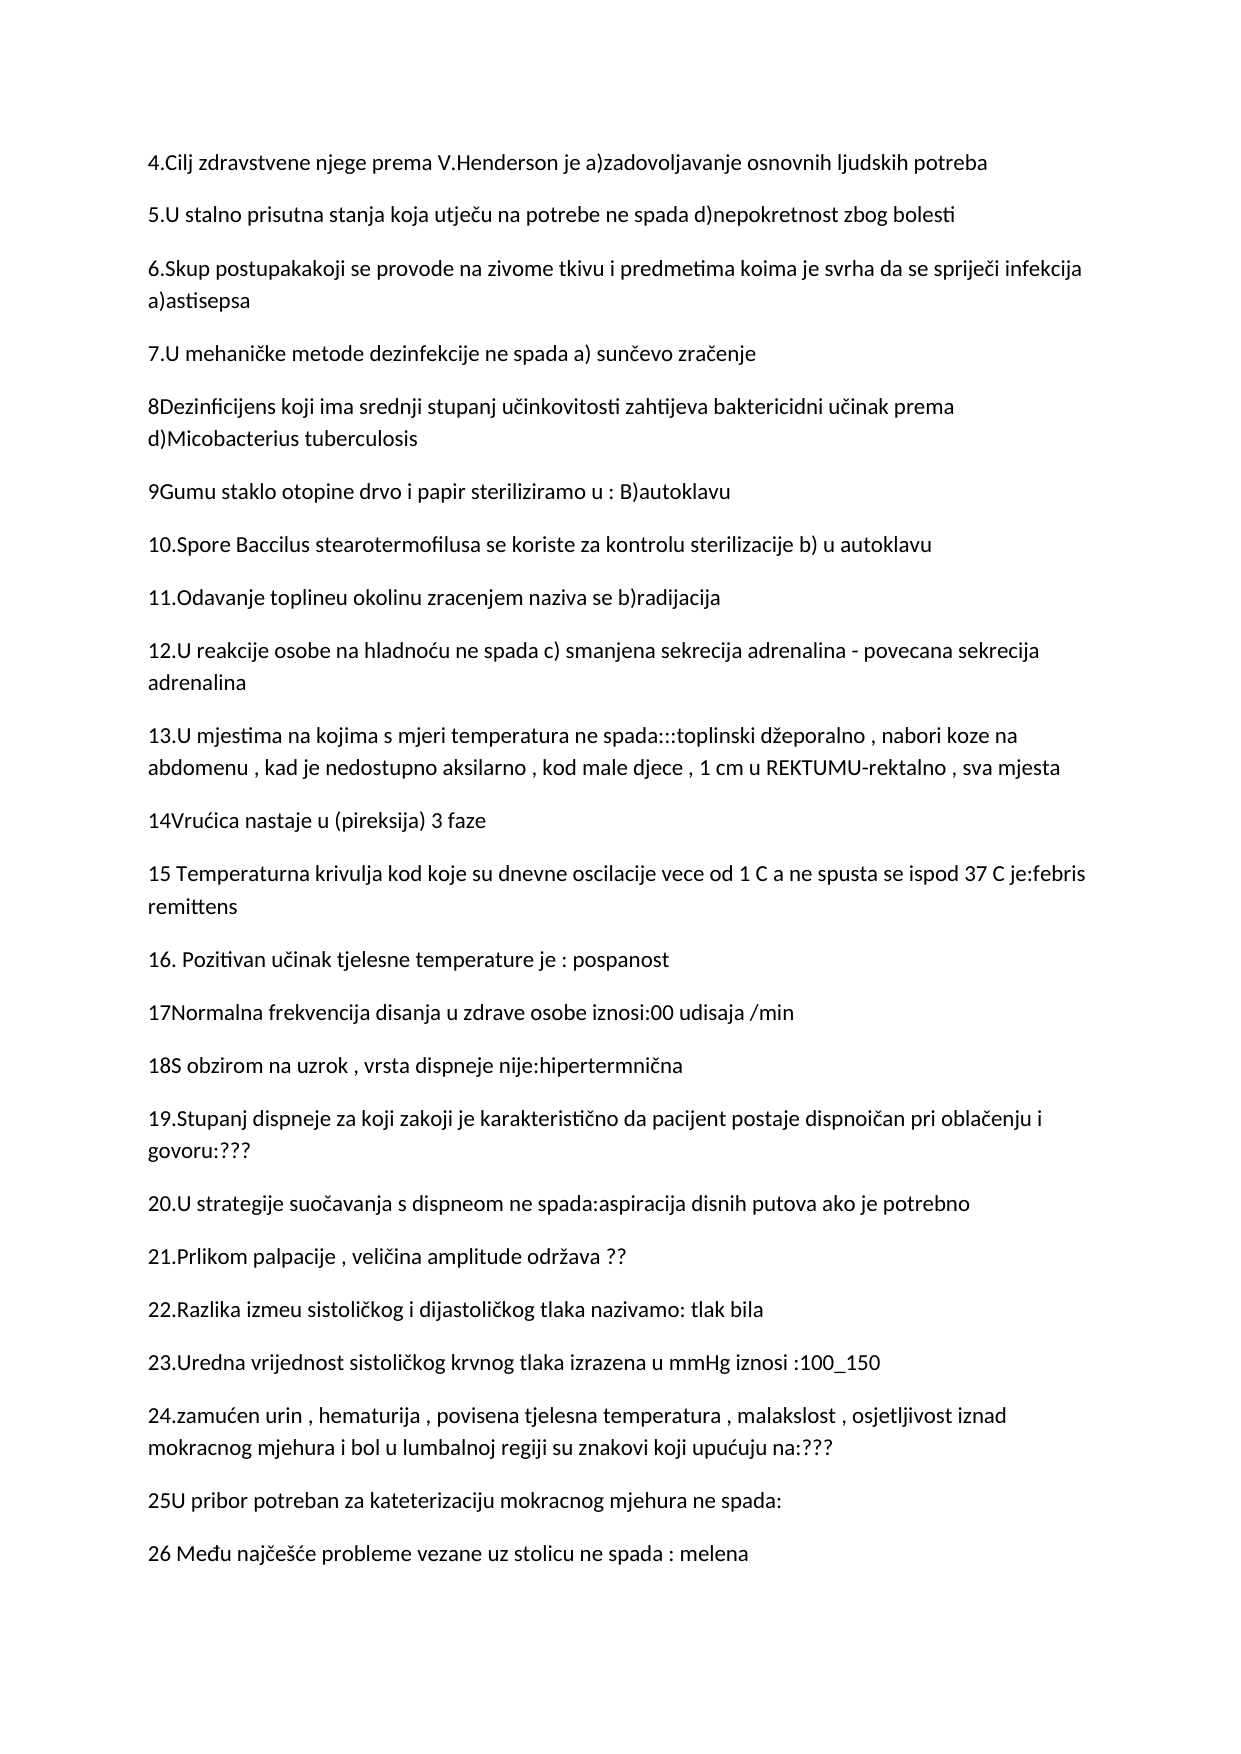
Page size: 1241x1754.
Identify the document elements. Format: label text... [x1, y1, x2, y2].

text 16. Pozitivan učinak tjelesne temperature je : pospanost [148, 945, 1093, 973]
text 8Dezinficijens koji ima srednji stupanj učinkovitosti zahtijeva baktericidni učinak prema d)Micobacterius tuberculosis [148, 392, 1093, 452]
text 11.Odavanje toplineu okolinu zracenjem naziva se b)radijacija [148, 583, 1093, 611]
text 24.zamućen urin , hematurija , povisena tjelesna temperatura , malakslost , osjetljivost iznad mokracnog mjehura i bol u lumbalnoj regiji su znakovi koji upućuju na:??? [148, 1401, 1093, 1461]
text 18S obzirom na uzrok , vrsta dispneje nije:hipertermnična [148, 1051, 1093, 1079]
text 14Vrućica nastaje u (pireksija) 3 faze [148, 807, 1093, 834]
text 22.Razlika izmeu sistoličkog i dijastoličkog tlaka nazivamo: tlak bila [148, 1295, 1093, 1323]
text 13.U mjestima na kojima s mjeri temperatura ne spada:::toplinski džeporalno , nabori koze na abdomenu , kad je nedostupno aksilarno , kod male djece , 1 cm u REKTUMU-rektalno , sva mjesta [148, 721, 1093, 782]
text 10.Spore Baccilus stearotermofilusa se koriste za kontrolu sterilizacije b) u autoklavu [148, 530, 1093, 558]
text 9Gumu staklo otopine drvo i papir steriliziramo u : B)autoklavu [148, 477, 1093, 505]
text 19.Stupanj dispneje za koji zakoji je karakteristično da pacijent postaje dispnoičan pri oblačenju i govoru:??? [148, 1104, 1093, 1164]
text 20.U strategije suočavanja s dispneom ne spada:aspiracija disnih putova ako je potrebno [148, 1189, 1093, 1217]
text 12.U reakcije osobe na hladnoću ne spada c) smanjena sekrecija adrenalina - povecana sekrecija adrenalina [148, 636, 1093, 696]
text 15 Temperaturna krivulja kod koje su dnevne oscilacije vece od 1 C a ne spusta se ispod 37 C je:febris remittens [148, 859, 1093, 920]
text 26 Među najčešće probleme vezane uz stolicu ne spada : melena [148, 1539, 1093, 1567]
text 17Normalna frekvencija disanja u zdrave osobe iznosi:00 udisaja /min [148, 998, 1093, 1026]
text 7.U mehaničke metode dezinfekcije ne spada a) sunčevo zračenje [148, 339, 1093, 367]
text 25U pribor potreban za kateterizaciju mokracnog mjehura ne spada: [148, 1486, 1093, 1514]
text 23.Uredna vrijednost sistoličkog krvnog tlaka izrazena u mmHg iznosi :100_150 [148, 1348, 1093, 1376]
text 4.Cilj zdravstvene njege prema V.Henderson je a)zadovoljavanje osnovnih ljudskih potreba [148, 148, 1093, 176]
text 5.U stalno prisutna stanja koja utječu na potrebe ne spada d)nepokretnost zbog bolesti [148, 201, 1093, 229]
text 21.Prlikom palpacije , veličina amplitude održava ?? [148, 1242, 1093, 1270]
text 6.Skup postupakakoji se provode na zivome tkivu i predmetima koima je svrha da se spriječi infekcija a)astisepsa [148, 254, 1093, 314]
